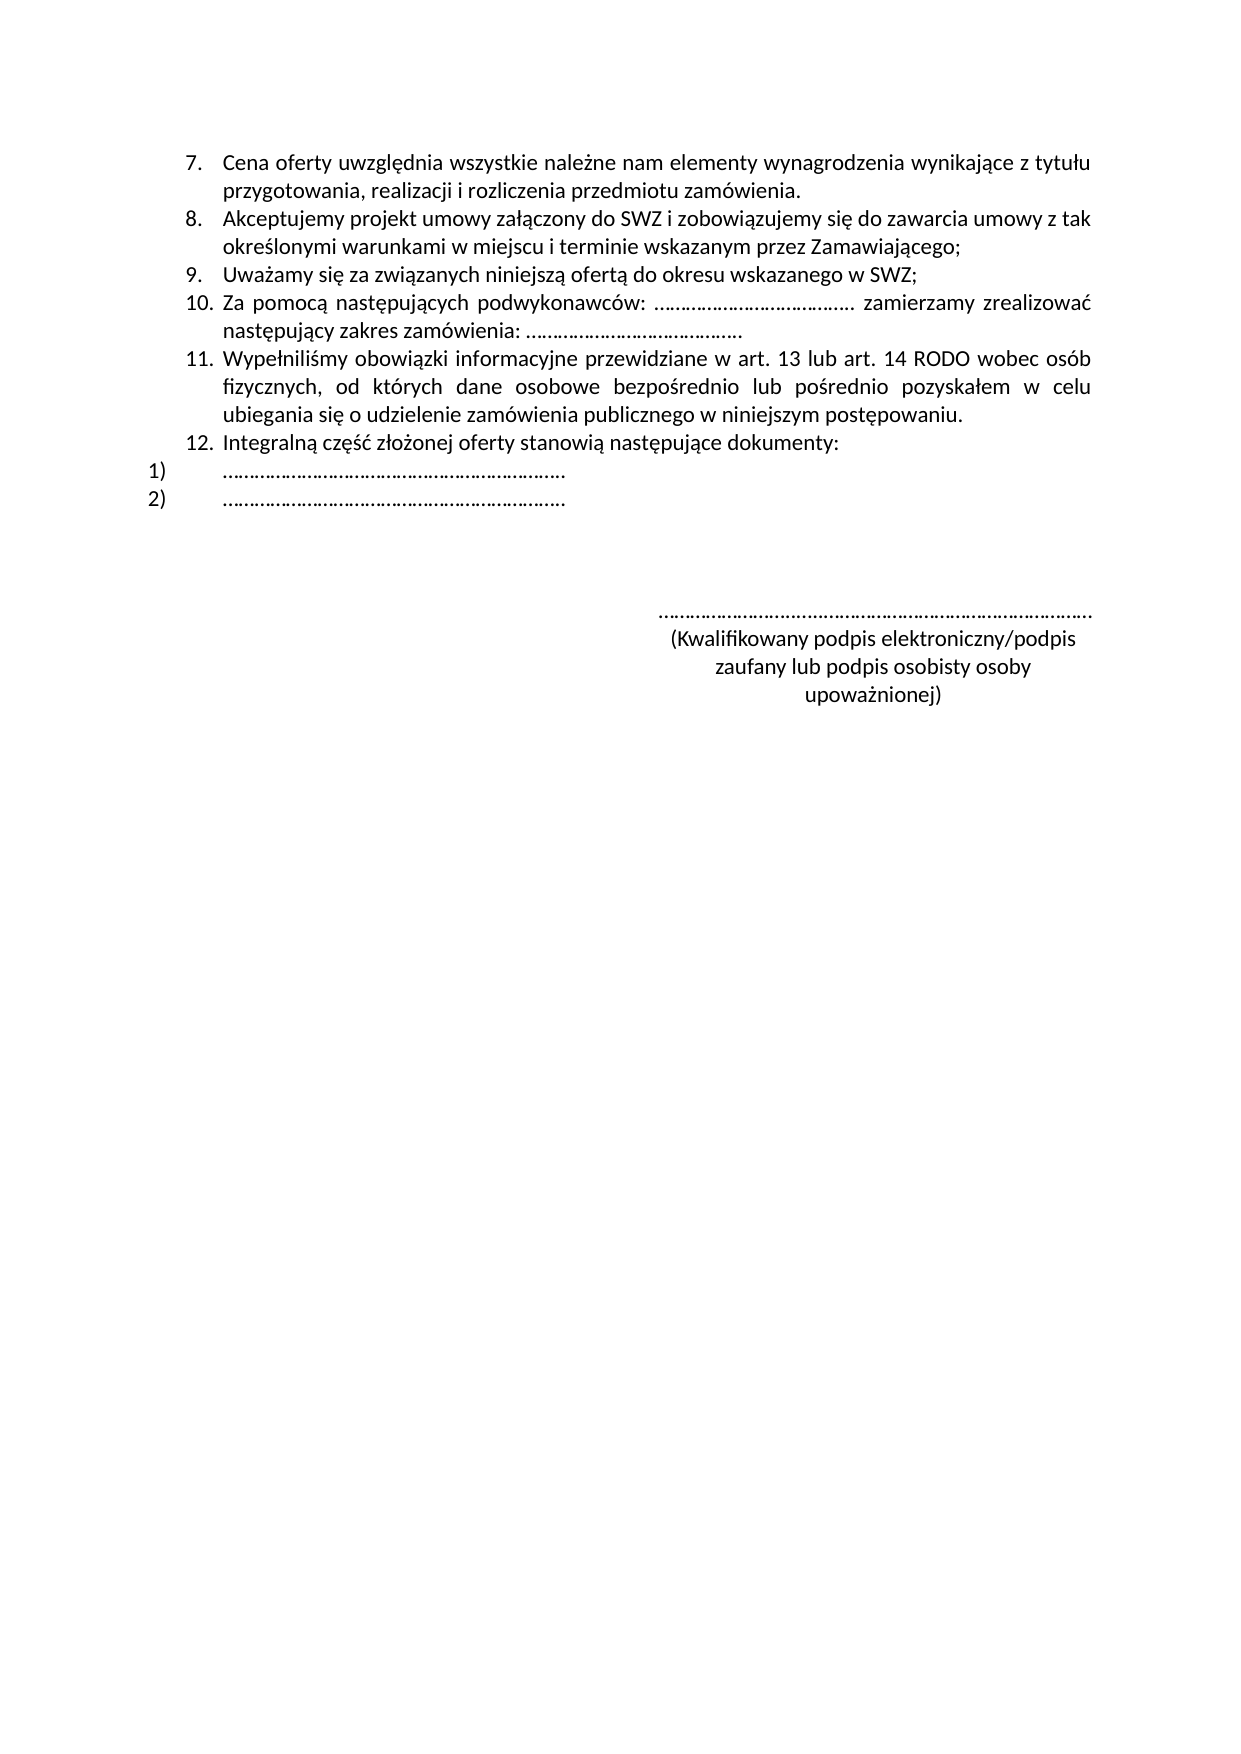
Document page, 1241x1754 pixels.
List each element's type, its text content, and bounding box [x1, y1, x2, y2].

list Integralną część złożonej oferty stanowią następujące dokumenty: [185, 428, 1092, 456]
list Akceptujemy projekt umowy załączony do SWZ i zobowiązujemy się do zawarcia umowy z tak określonymi warunkami w miejscu i terminie wskazanym przez Zamawiającego; [185, 204, 1092, 260]
text ……………………..…..…………………………………………… [654, 596, 1092, 624]
list Uważamy się za związanych niniejszą ofertą do okresu wskazanego w SWZ; [185, 260, 1092, 288]
list Cena oferty uwzględnia wszystkie należne nam elementy wynagrodzenia wynikające z tytułu przygotowania, realizacji i rozliczenia przedmiotu zamówienia. [185, 148, 1092, 204]
list Wypełniliśmy obowiązki informacyjne przewidziane w art. 13 lub art. 14 RODO wobec osób fizycznych, od których dane osobowe bezpośrednio lub pośrednio pozyskałem w celu ubiegania się o udzielenie zamówienia publicznego w niniejszym postępowaniu. [185, 344, 1092, 428]
list ……………………………………………………….. [148, 456, 1092, 484]
text (Kwalifikowany podpis elektroniczny/podpis zaufany lub podpis osobisty osoby upoważnionej) [654, 624, 1092, 708]
list ……………………………………………………….. [148, 484, 1092, 512]
list Za pomocą następujących podwykonawców: ……………………………….. zamierzamy zrealizować następujący zakres zamówienia: ………………………………….. [185, 288, 1092, 344]
